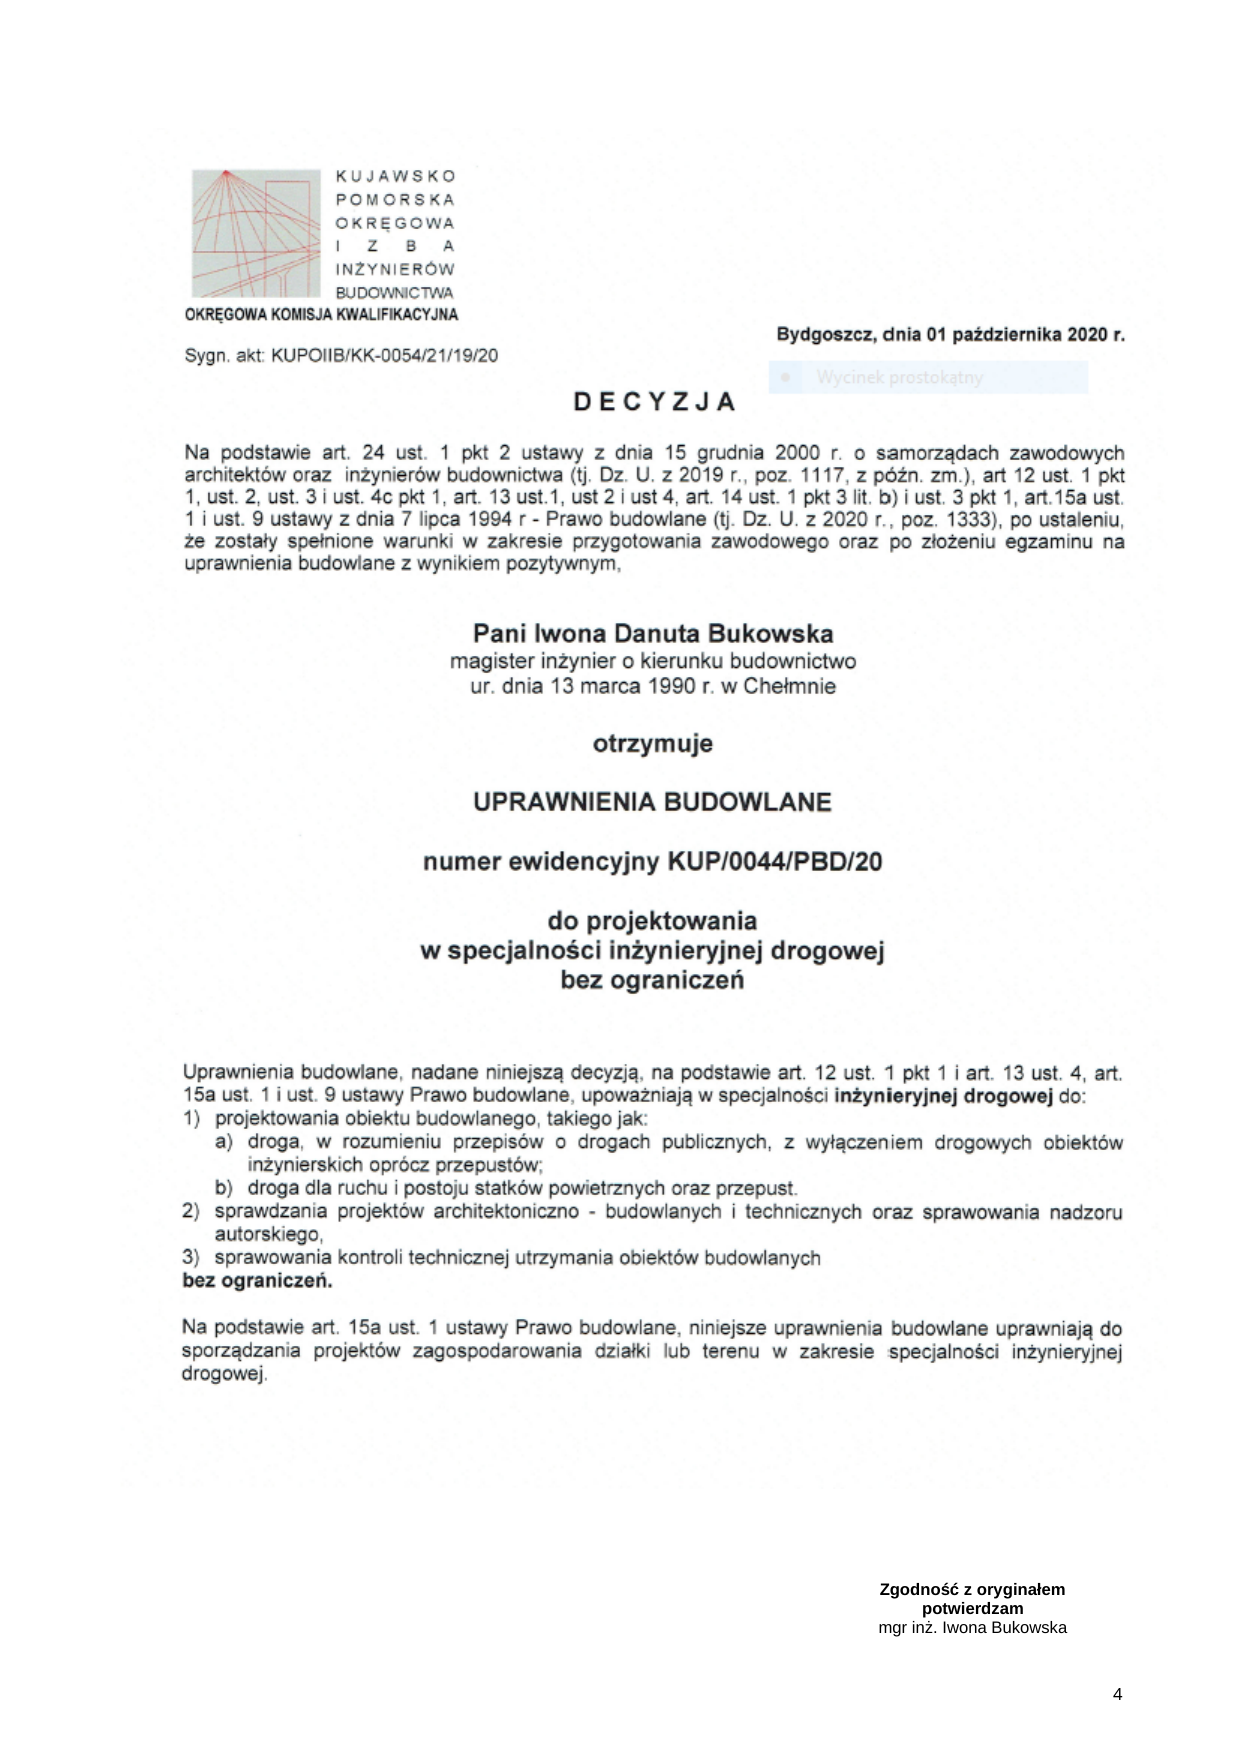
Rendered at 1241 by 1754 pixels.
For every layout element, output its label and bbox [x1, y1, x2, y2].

picture [120, 128, 1168, 1489]
